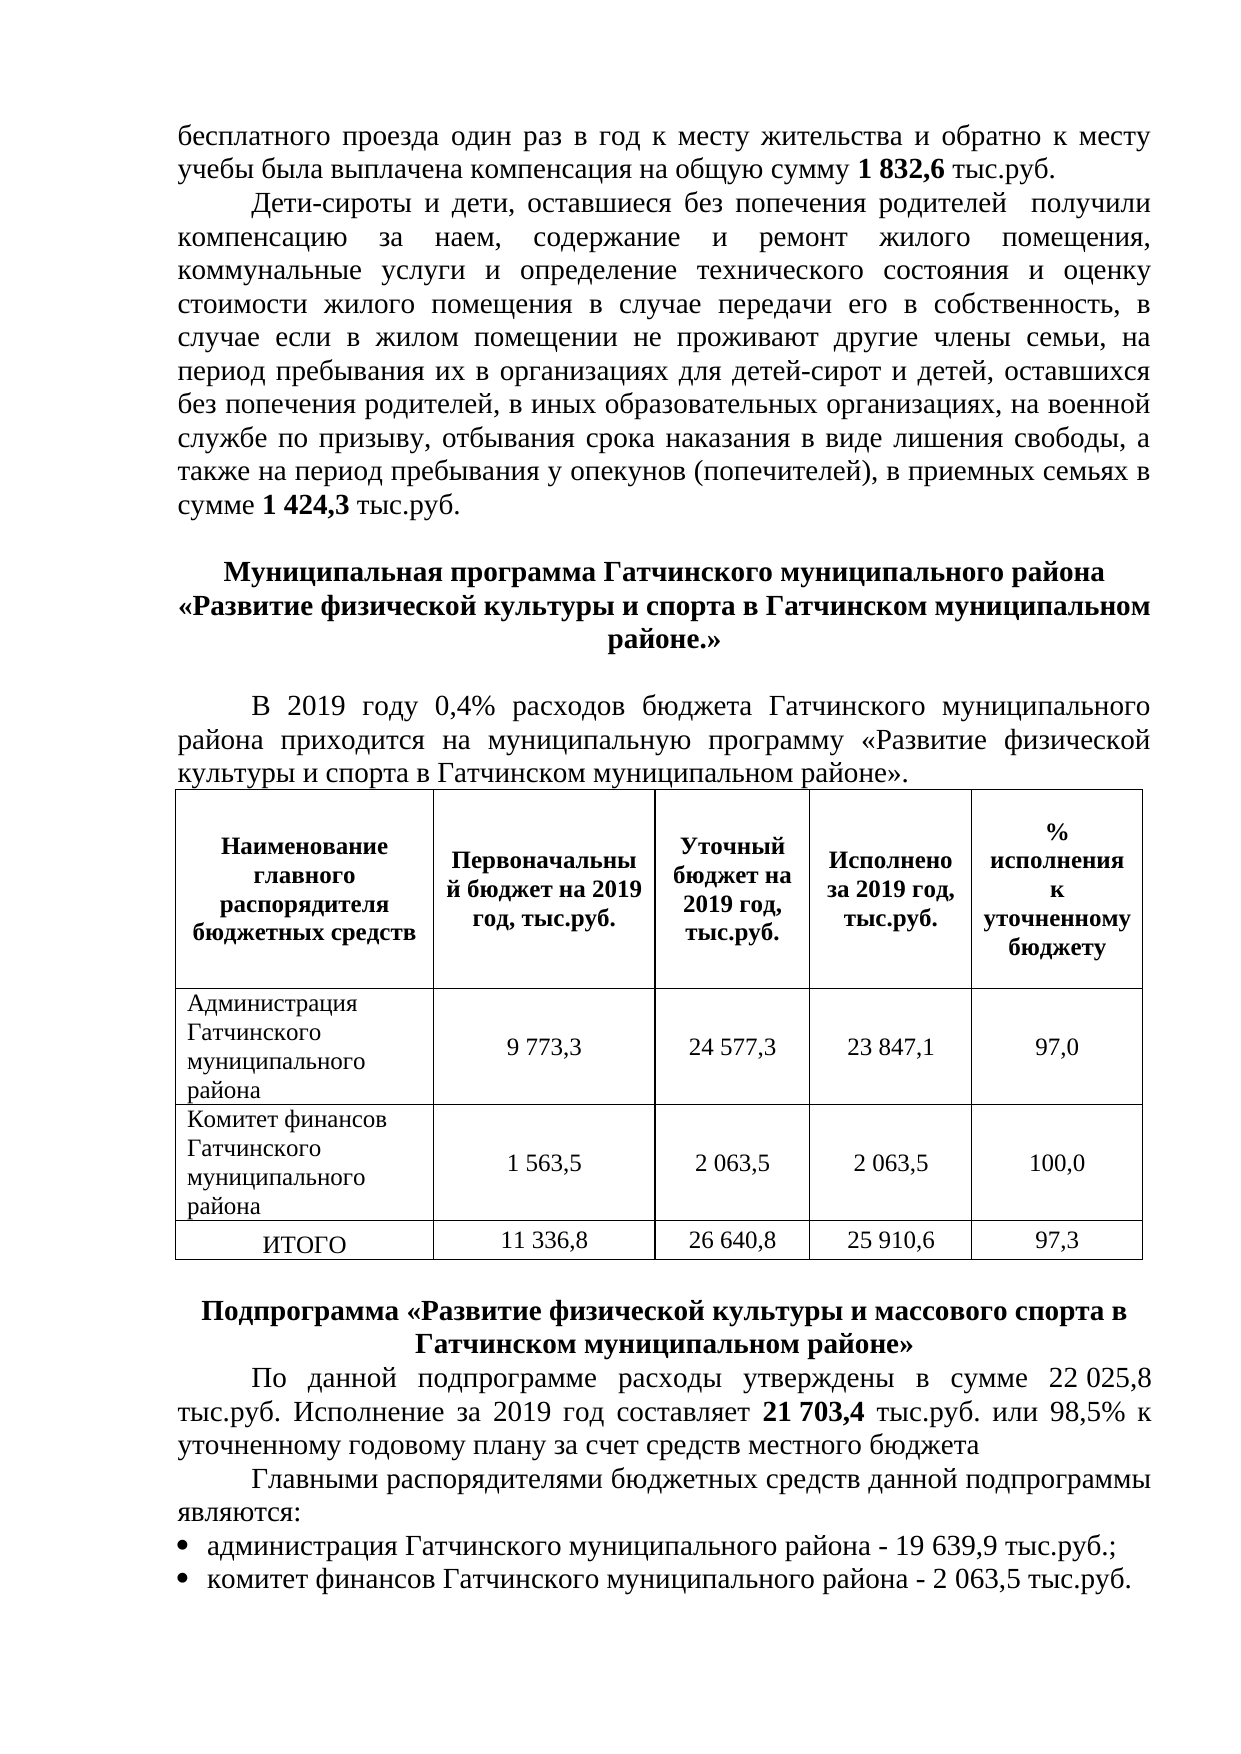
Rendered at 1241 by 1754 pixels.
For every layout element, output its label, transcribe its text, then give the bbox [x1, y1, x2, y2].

table_header Наименование главного распорядителя бюджетных средств [176, 790, 433, 987]
list Подпрограмма «Развитие физической культуры и массового спорта в Гатчинском муниципальном районе» [177, 1293, 1152, 1360]
list администрация Гатчинского муниципального района - 19 639,9 тыс.руб.; [177, 1528, 1152, 1562]
list комитет финансов Гатчинского муниципального района - 2 063,5 тыс.руб. [177, 1562, 1152, 1595]
table_cell 24 577,3 [656, 989, 809, 1103]
table_cell 2 063,5 [656, 1105, 809, 1219]
table_cell Комитет финансов Гатчинского муниципального района [176, 1105, 433, 1219]
text В 2019 году 0,4% расходов бюджета Гатчинского муниципального района приходится на муниципальную программу «Развитие физической культуры и спорта в Гатчинском муниципальном районе». [177, 688, 1152, 789]
table_cell 11 336,8 [434, 1221, 654, 1258]
table_cell 1 563,5 [434, 1105, 654, 1219]
table_cell Администрация Гатчинского муниципального района [176, 989, 433, 1103]
table_cell 2 063,5 [810, 1105, 971, 1219]
table_header % исполнения к уточненному бюджету [972, 790, 1142, 987]
table_header Первоначальный бюджет на 2019 год, тыс.руб. [434, 790, 654, 987]
table_header Уточный бюджет на 2019 год, тыс.руб. [656, 790, 809, 987]
list Дети-сироты и дети, оставшиеся без попечения родителей получили компенсацию за наем, содержание и ремонт жилого помещения, коммунальные услуги и определение технического состояния и оценку стоимости жилого помещения в случае передачи его в собственность, в случае если в жилом помещении не проживают другие члены семьи, на период пребывания их в организациях для детей-сирот и детей, оставшихся без попечения родителей, в иных образовательных организациях, на военной службе по призыву, отбывания срока наказания в виде лишения свободы, а также на период пребывания у опекунов (попечителей), в приемных семьях в сумме 1 424,3 тыс.руб. [177, 185, 1152, 521]
table_cell ИТОГО [176, 1221, 433, 1258]
table_cell 100,0 [972, 1105, 1142, 1219]
text Муниципальная программа Гатчинского муниципального района «Развитие физической культуры и спорта в Гатчинском муниципальном районе.» [177, 554, 1152, 655]
text По данной подпрограмме расходы утверждены в сумме 22 025,8 тыс.руб. Исполнение за 2019 год составляет 21 703,4 тыс.руб. или 98,5% к уточненному годовому плану за счет средств местного бюджета [177, 1360, 1152, 1461]
table_cell 23 847,1 [810, 989, 971, 1103]
table_cell 97,3 [972, 1221, 1142, 1258]
table_cell 26 640,8 [656, 1221, 809, 1258]
table_cell 97,0 [972, 989, 1142, 1103]
table_cell 9 773,3 [434, 989, 654, 1103]
table_header Исполнено за 2019 год, тыс.руб. [810, 790, 971, 987]
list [177, 118, 1152, 185]
table_cell 25 910,6 [810, 1221, 971, 1258]
text Главными распорядителями бюджетных средств данной подпрограммы являются: [177, 1461, 1152, 1528]
